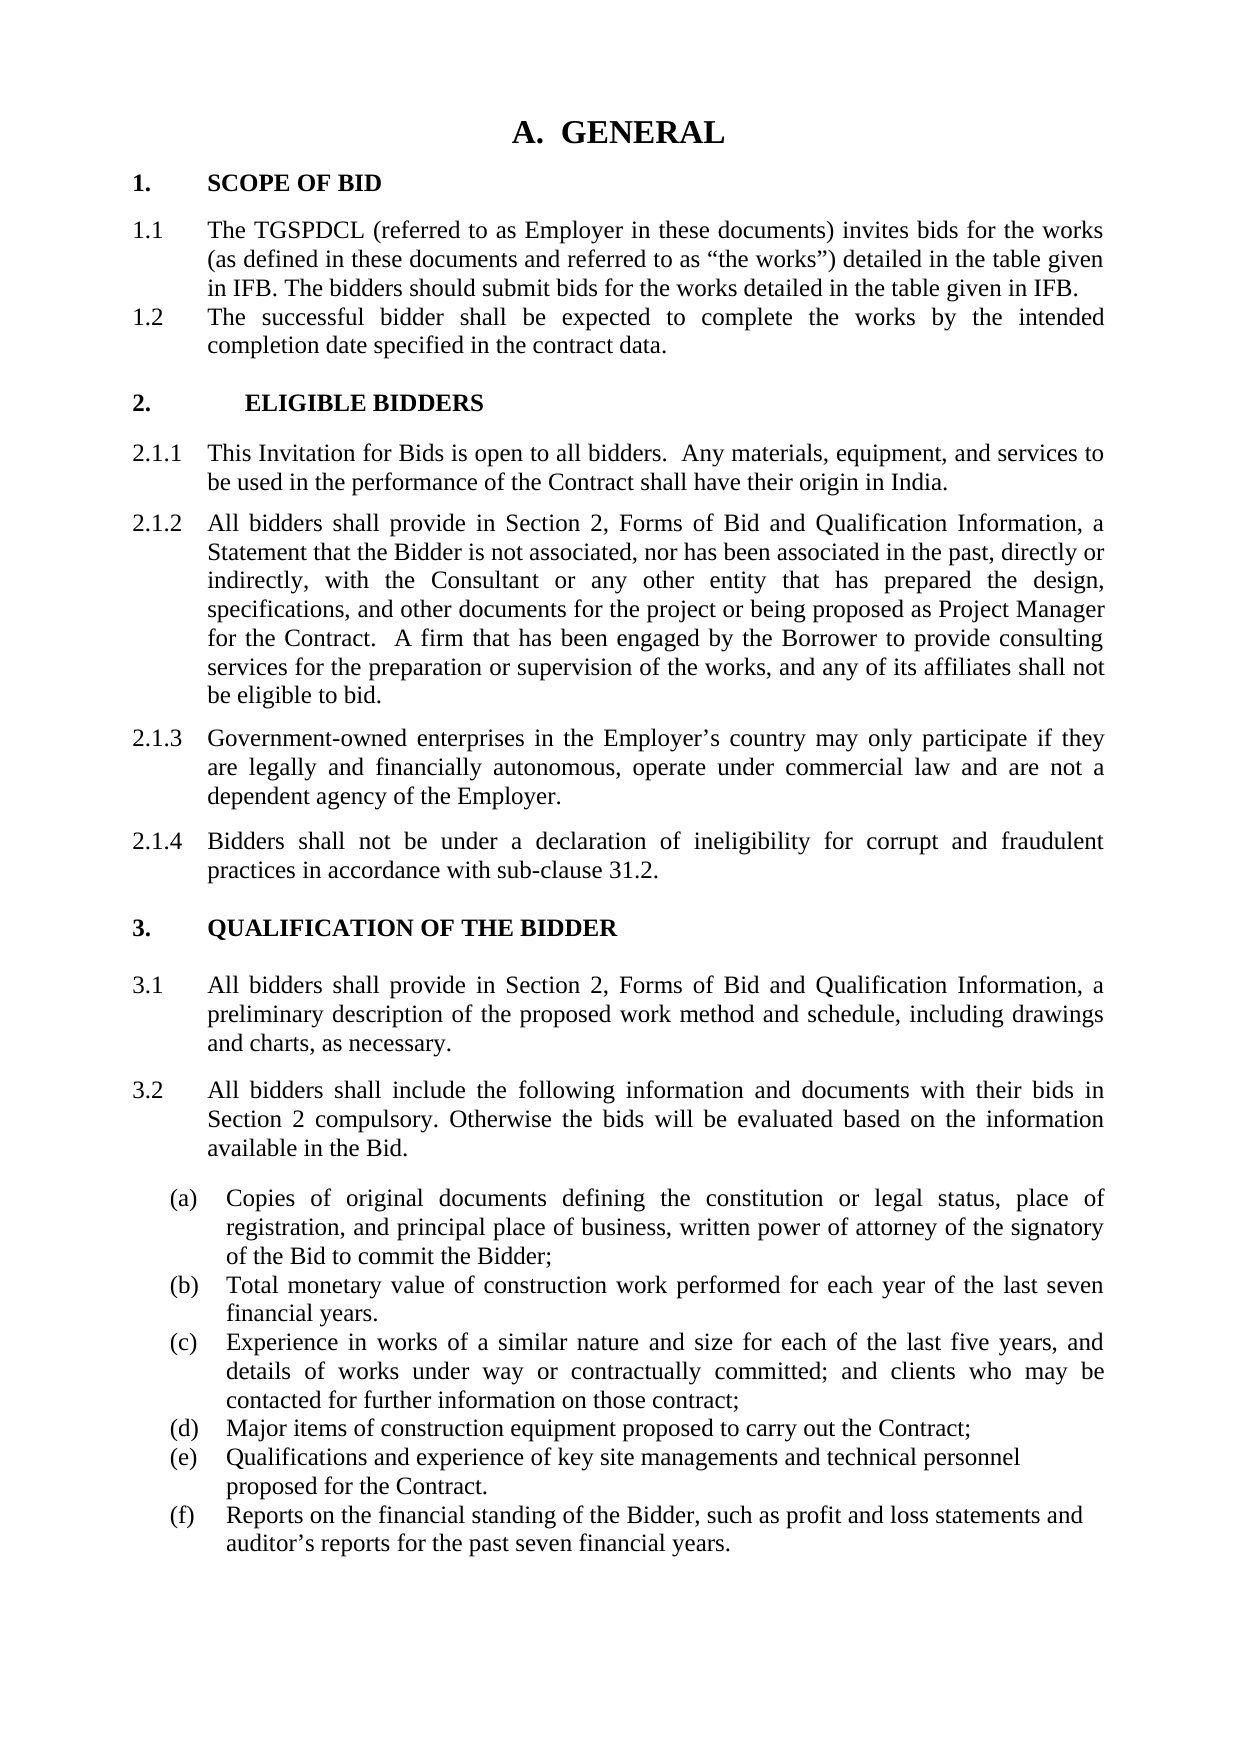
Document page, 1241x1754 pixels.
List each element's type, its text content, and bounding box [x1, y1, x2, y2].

list Bidders shall not be under a declaration of ineligibility for corrupt and fraudulent practices in accordance with sub-clause 31.2. [132, 826, 1105, 884]
list Copies of original documents defining the constitution or legal status, place of registration, and principal place of business, written power of attorney of the signatory of the Bid to commit the Bidder; [169, 1183, 1105, 1270]
list This Invitation for Bids is open to all bidders. Any materials, equipment, and services to be used in the performance of the Contract shall have their origin in . [132, 438, 1105, 496]
list Reports on the financial standing of the Bidder, such as profit and loss statements and auditor’s reports for the past seven financial years. [169, 1500, 1105, 1557]
list Major items of construction equipment proposed to carry out the Contract; [169, 1413, 1105, 1442]
list QUALIFICATION OF THE BIDDER [132, 913, 1105, 941]
list All bidders shall provide in Section 2, Forms of Bid and Qualification Information, a Statement that the Bidder is not associated, nor has been associated in the past, directly or indirectly, with the Consultant or any other entity that has prepared the design, specifications, and other documents for the project or being proposed as Project Manager for the Contract. A firm that has been engaged by the Borrower to provide consulting services for the preparation or supervision of the works, and any of its affiliates shall not be eligible to bid. [132, 508, 1105, 709]
subtitle A. GENERAL [132, 112, 1105, 151]
list Total monetary value of construction work performed for each year of the last seven financial years. [169, 1270, 1105, 1327]
list Experience in works of a similar nature and size for each of the last five years, and details of works under way or contractually committed; and clients who may be contacted for further information on those contract; [169, 1327, 1105, 1413]
text 1.1 The TGSPDCL (referred to as Employer in these documents) invites bids for the works (as defined in these documents and referred to as “the works”) detailed in the table given in IFB. The bidders should submit bids for the works detailed in the table given in IFB. [132, 216, 1105, 302]
list All bidders shall provide in Section 2, Forms of Bid and Qualification Information, a preliminary description of the proposed work method and schedule, including drawings and charts, as necessary. [132, 970, 1105, 1056]
list ELIGIBLE BIDDERS [132, 388, 1105, 417]
list SCOPE OF BID [132, 168, 1105, 196]
list Qualifications and experience of key site managements and technical personnel proposed for the Contract. [169, 1442, 1105, 1500]
list All bidders shall include the following information and documents with their bids in Section 2 compulsory. Otherwise the bids will be evaluated based on the information available in the Bid. [132, 1076, 1105, 1162]
list Government-owned enterprises in the Employer’s country may only participate if they are legally and financially autonomous, operate under commercial law and are not a dependent agency of the Employer. [132, 723, 1105, 810]
text 1.2 The successful bidder shall be expected to complete the works by the intended completion date specified in the contract data. [132, 302, 1105, 359]
